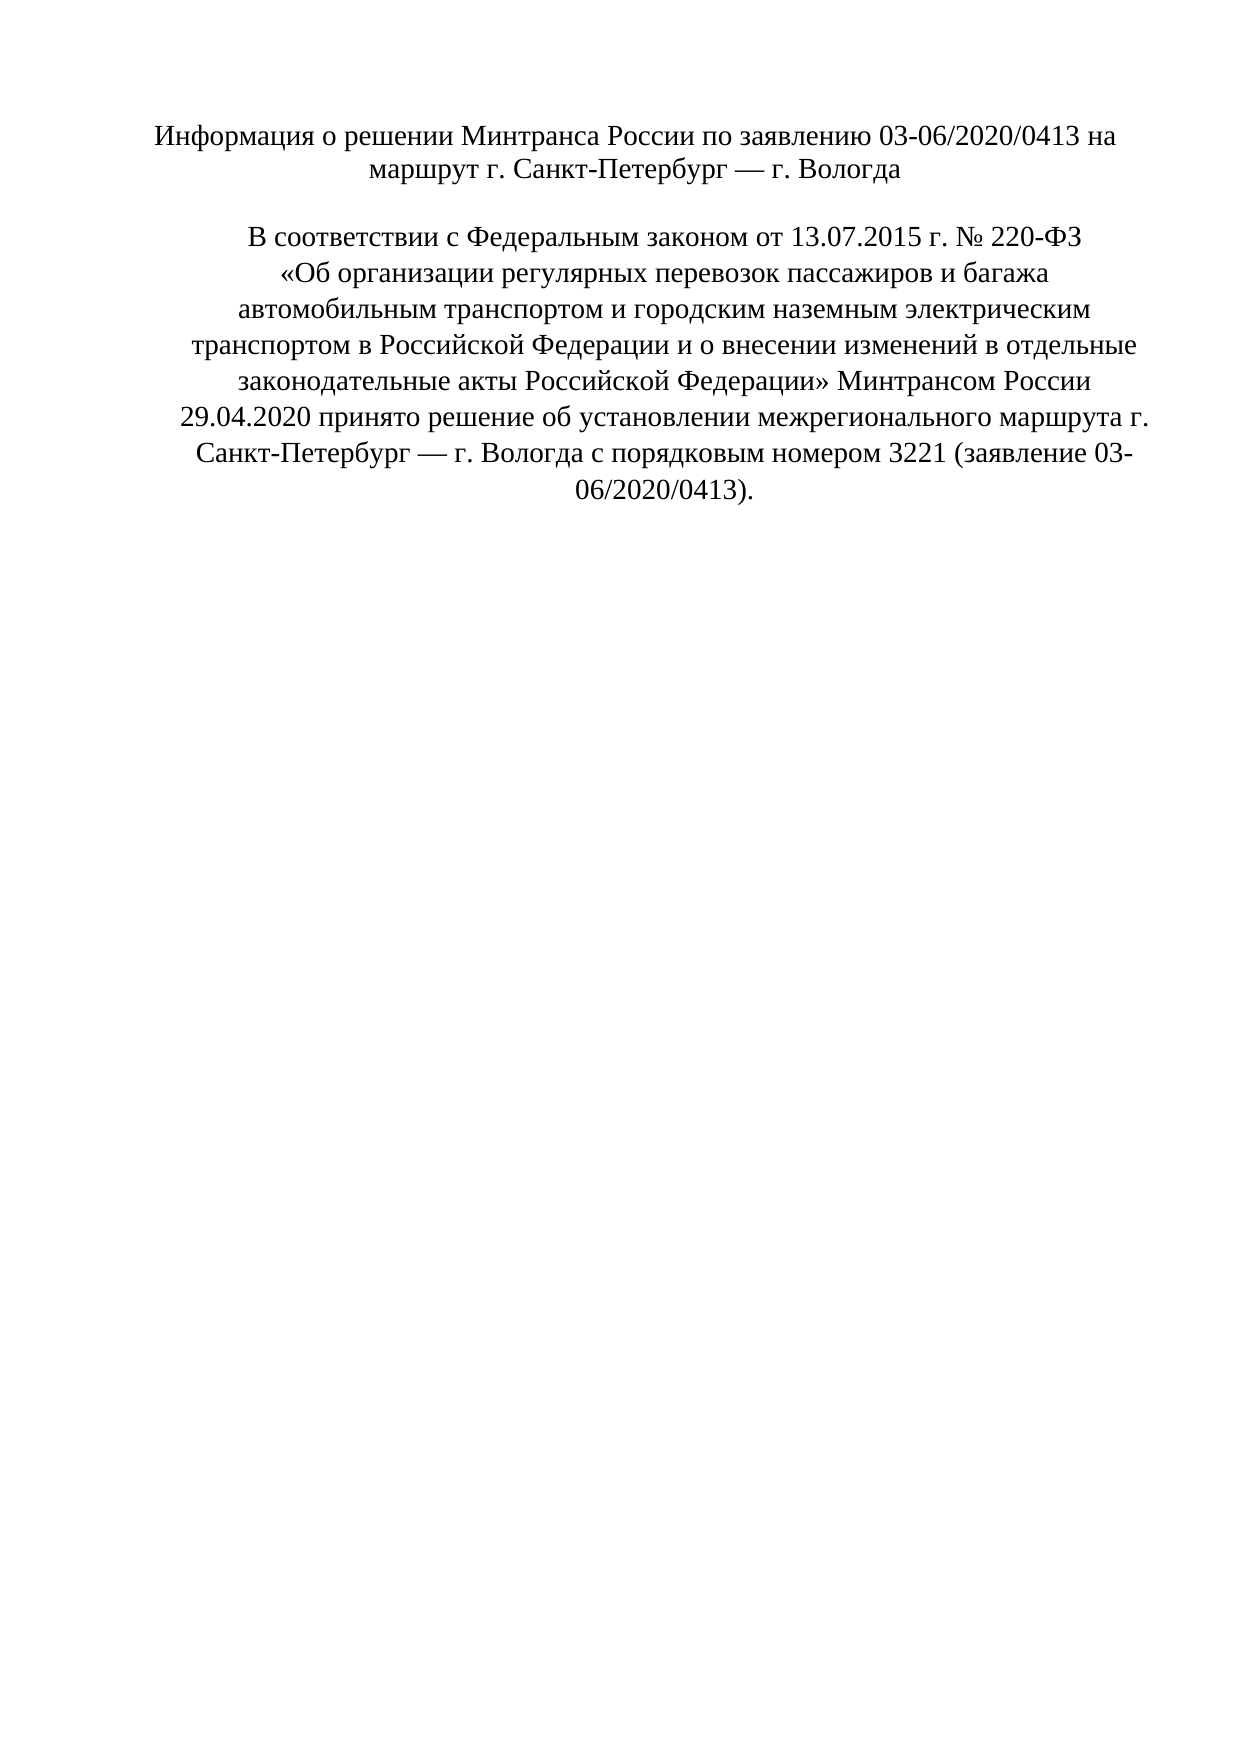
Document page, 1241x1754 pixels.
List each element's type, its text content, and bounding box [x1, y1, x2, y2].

text Информация о решении Минтранса России по заявлению 03-06/2020/0413 на маршрут г. Санкт-Петербург — г. Вологда [118, 118, 1152, 185]
text В соответствии с Федеральным законом от 13.07.2015 г. № 220-ФЗ «Об организации регулярных перевозок пассажиров и багажа автомобильным транспортом и городским наземным электрическим транспортом в Российской Федерации и о внесении изменений в отдельные законодательные акты Российской Федерации» Минтрансом России 29.04.2020 принято решение об установлении межрегионального маршрута г. Санкт-Петербург — г. Вологда с порядковым номером 3221 (заявление 03-06/2020/0413). [177, 219, 1152, 505]
